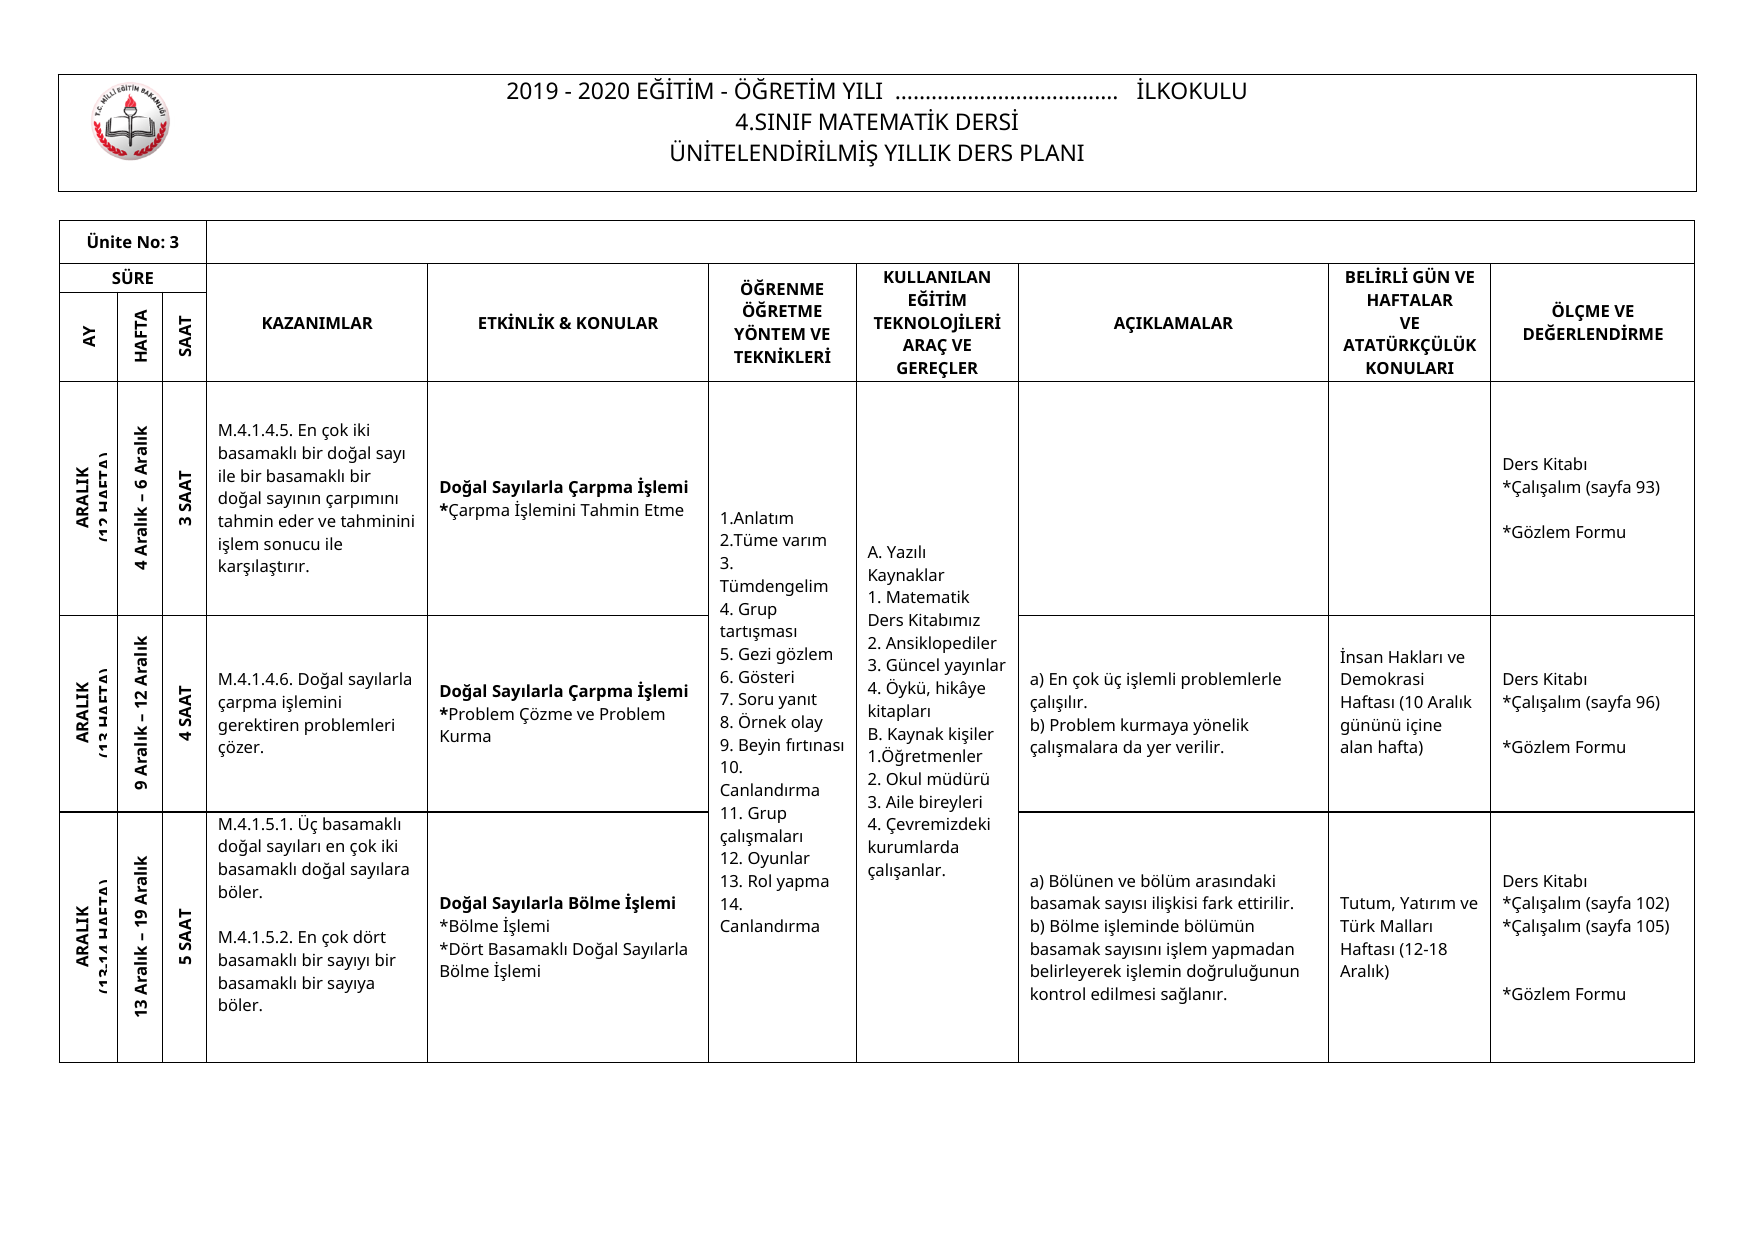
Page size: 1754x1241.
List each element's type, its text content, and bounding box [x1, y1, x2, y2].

table_cell A. Yazılı Kaynaklar 1. Matematik Ders Kitabımız 2. Ansiklopediler 3. Güncel yayınlar 4. Öykü, hikâye kitapları B. Kaynak kişiler 1.Öğretmenler 2. Okul müdürü 3. Aile bireyleri 4. Çevremizdeki kurumlarda çalışanlar. [857, 382, 1018, 1062]
table_cell İnsan Hakları ve Demokrasi Haftası (10 Aralık gününü içine alan hafta) [1329, 616, 1490, 811]
table_cell Ders Kitabı *Çalışalım (sayfa 102) *Çalışalım (sayfa 105) *Gözlem Formu [1491, 813, 1694, 1062]
table_cell Ders Kitabı *Çalışalım (sayfa 96) *Gözlem Formu [1491, 616, 1694, 811]
table_cell a) En çok üç işlemli problemlerle çalışılır. b) Problem kurmaya yönelik çalışmalara da yer verilir. [1019, 616, 1328, 811]
table_cell ÖLÇME VE DEĞERLENDİRME [1491, 264, 1694, 381]
table_cell AÇIKLAMALAR [1019, 264, 1328, 381]
table_cell ARALIK (13-14.HAFTA) [60, 813, 117, 1062]
table_cell [1329, 382, 1490, 614]
table_cell 4 Aralık – 6 Aralık [118, 382, 162, 614]
table_cell ÖĞRENME ÖĞRETME YÖNTEM VE TEKNİKLERİ [709, 264, 856, 381]
table_cell a) Bölünen ve bölüm arasındaki basamak sayısı ilişkisi fark ettirilir. b) Bölme işleminde bölümün basamak sayısını işlem yapmadan belirleyerek işlemin doğruluğunun kontrol edilmesi sağlanır. [1019, 813, 1328, 1062]
table_cell AY [60, 293, 117, 381]
table_header [207, 221, 1694, 263]
table_cell KAZANIMLAR [207, 264, 427, 381]
table_cell Doğal Sayılarla Bölme İşlemi *Bölme İşlemi *Dört Basamaklı Doğal Sayılarla Bölme İşlemi [428, 813, 708, 1062]
table_cell M.4.1.4.6. Doğal sayılarla çarpma işlemini gerektiren problemleri çözer. [207, 616, 427, 811]
table_cell 1.Anlatım 2.Tüme varım 3. Tümdengelim 4. Grup tartışması 5. Gezi gözlem 6. Gösteri 7. Soru yanıt 8. Örnek olay 9. Beyin fırtınası 10. Canlandırma 11. Grup çalışmaları 12. Oyunlar 13. Rol yapma 14. Canlandırma [709, 382, 856, 1062]
table_cell [1019, 382, 1328, 614]
table_cell SAAT [163, 293, 206, 381]
table_cell 5 SAAT [163, 813, 206, 1062]
table_cell Ders Kitabı *Çalışalım (sayfa 93) *Gözlem Formu [1491, 382, 1694, 614]
table_cell BELİRLİ GÜN VE HAFTALAR VE ATATÜRKÇÜLÜK KONULARI [1329, 264, 1490, 381]
table_cell ETKİNLİK & KONULAR [428, 264, 708, 381]
table_cell ARALIK (13.HAFTA) [60, 616, 117, 811]
picture [85, 77, 175, 167]
table_cell HAFTA [118, 293, 162, 381]
table_cell Doğal Sayılarla Çarpma İşlemi *Çarpma İşlemini Tahmin Etme [428, 382, 708, 614]
table_cell M.4.1.4.5. En çok iki basamaklı bir doğal sayı ile bir basamaklı bir doğal sayının çarpımını tahmin eder ve tahminini işlem sonucu ile karşılaştırır. [207, 382, 427, 614]
table_cell KULLANILAN EĞİTİM TEKNOLOJİLERİ ARAÇ VE GEREÇLER [857, 264, 1018, 381]
table_cell SÜRE [60, 264, 206, 292]
table_cell ARALIK (12.HAFTA) [60, 382, 117, 614]
table_cell 13 Aralık – 19 Aralık [118, 813, 162, 1062]
table_cell 4 SAAT [163, 616, 206, 811]
table_cell 3 SAAT [163, 382, 206, 614]
table_header Ünite No: 3 [60, 221, 206, 263]
table_cell M.4.1.5.1. Üç basamaklı doğal sayıları en çok iki basamaklı doğal sayılara böler. M.4.1.5.2. En çok dört basamaklı bir sayıyı bir basamaklı bir sayıya böler. [207, 813, 427, 1062]
table_cell 9 Aralık – 12 Aralık [118, 616, 162, 811]
table_cell Tutum, Yatırım ve Türk Malları Haftası (12-18 Aralık) [1329, 813, 1490, 1062]
table_cell Doğal Sayılarla Çarpma İşlemi *Problem Çözme ve Problem Kurma [428, 616, 708, 811]
